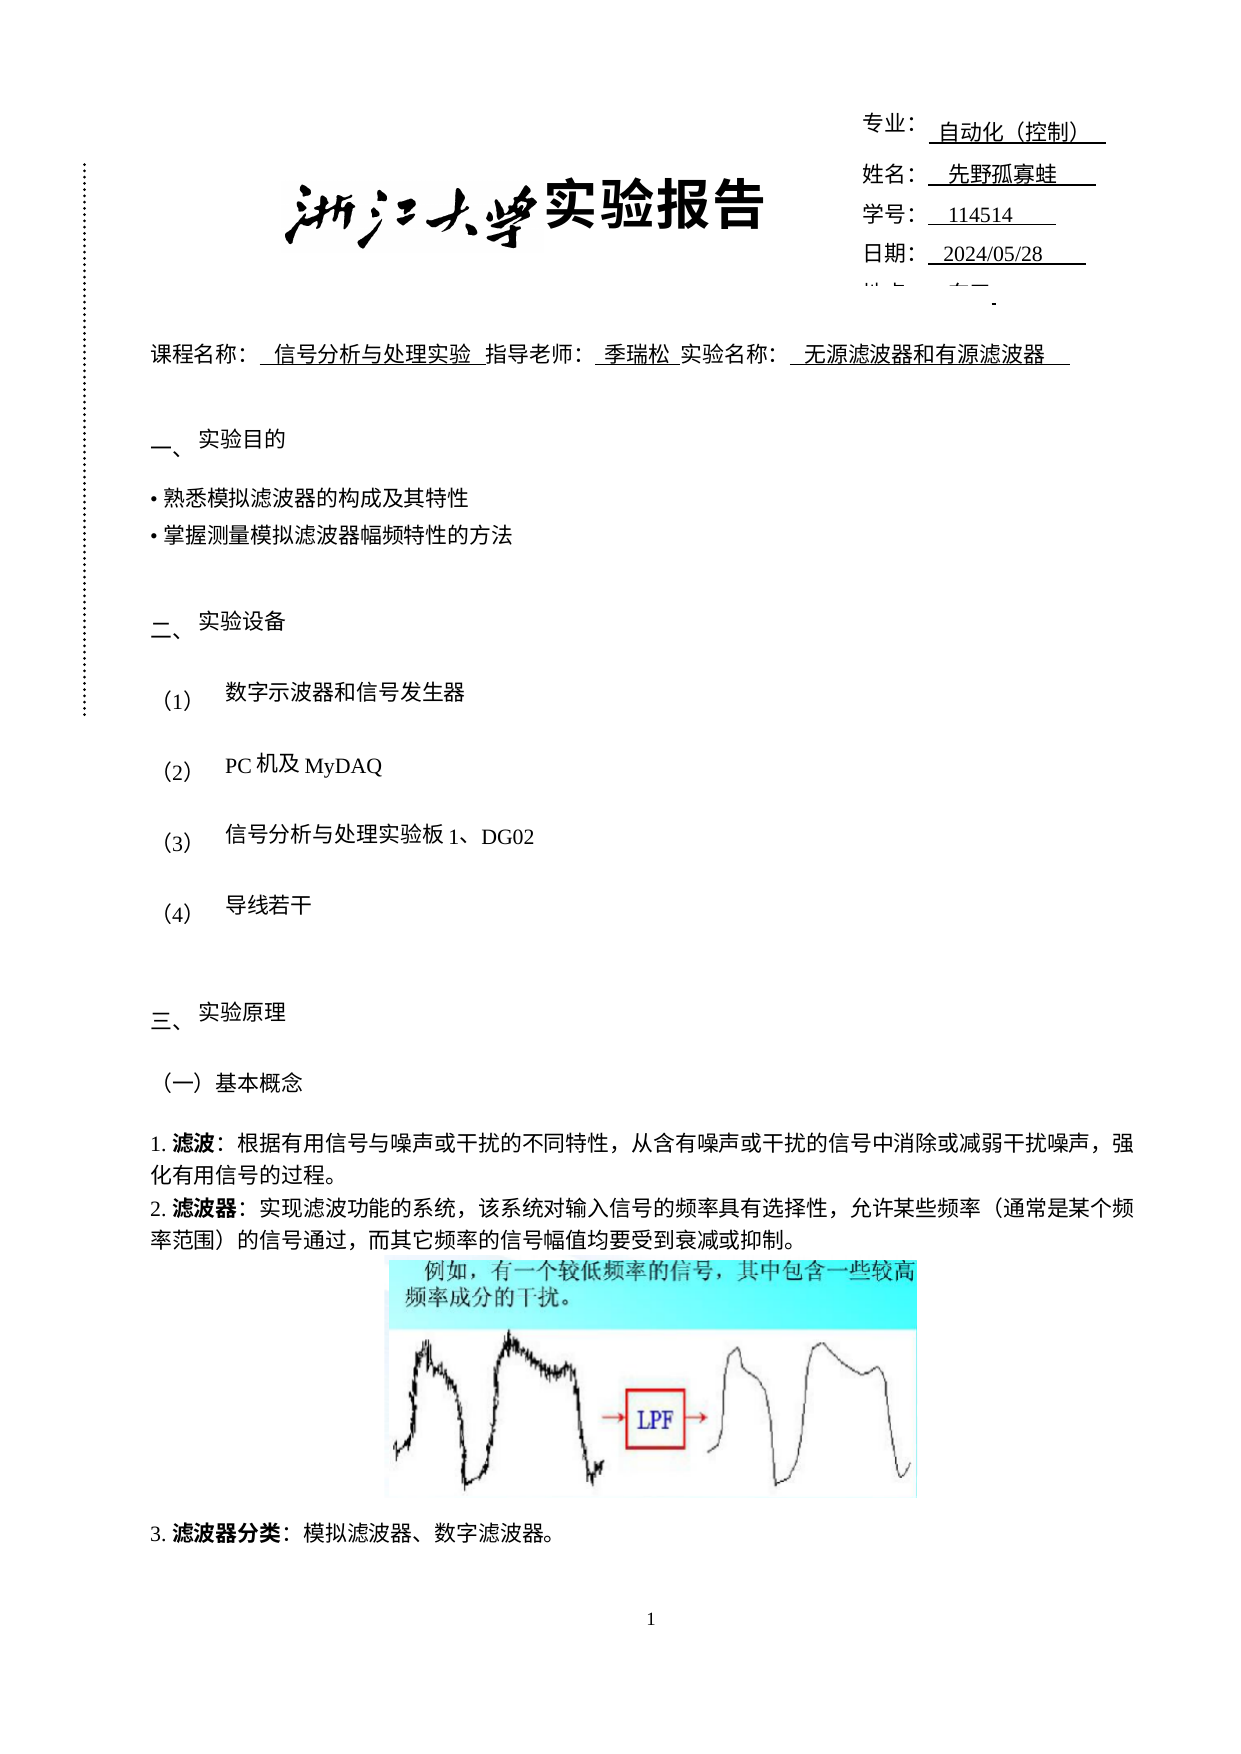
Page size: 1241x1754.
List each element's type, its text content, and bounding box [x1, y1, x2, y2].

list PC机及MyDAQ [150, 734, 1152, 799]
list 实验目的 [150, 410, 1152, 475]
text 实验报告 [237, 162, 847, 292]
list 数字示波器和信号发生器 [150, 663, 1152, 728]
list 信号分析与处理实验板1、DG02 [150, 805, 1152, 870]
text 课程名称： 信号分析与处理实验 指导老师： 季瑞松 实验名称： 无源滤波器和有源滤波器 [150, 324, 1152, 389]
picture [384, 1255, 918, 1498]
text 2. 滤波器：实现滤波功能的系统，该系统对输入信号的频率具有选择性，允许某些频率（通常是某个频率范围）的信号通过，而其它频率的信号幅值均要受到衰减或抑制。 [150, 1190, 1152, 1255]
picture [281, 180, 544, 253]
text （一）基本概念 [150, 1054, 1152, 1119]
list 实验原理 [150, 983, 1152, 1048]
list 导线若干 [150, 876, 1152, 941]
text 1. 滤波：根据有用信号与噪声或干扰的不同特性，从含有噪声或干扰的信号中消除或减弱干扰噪声，强化有用信号的过程。 [150, 1125, 1152, 1190]
text 3. 滤波器分类：模拟滤波器、数字滤波器。 [150, 1515, 1152, 1548]
list 实验设备 [150, 592, 1152, 657]
text • 掌握测量模拟滤波器幅频特性的方法 [150, 518, 1152, 551]
text • 熟悉模拟滤波器的构成及其特性 [150, 481, 1152, 513]
